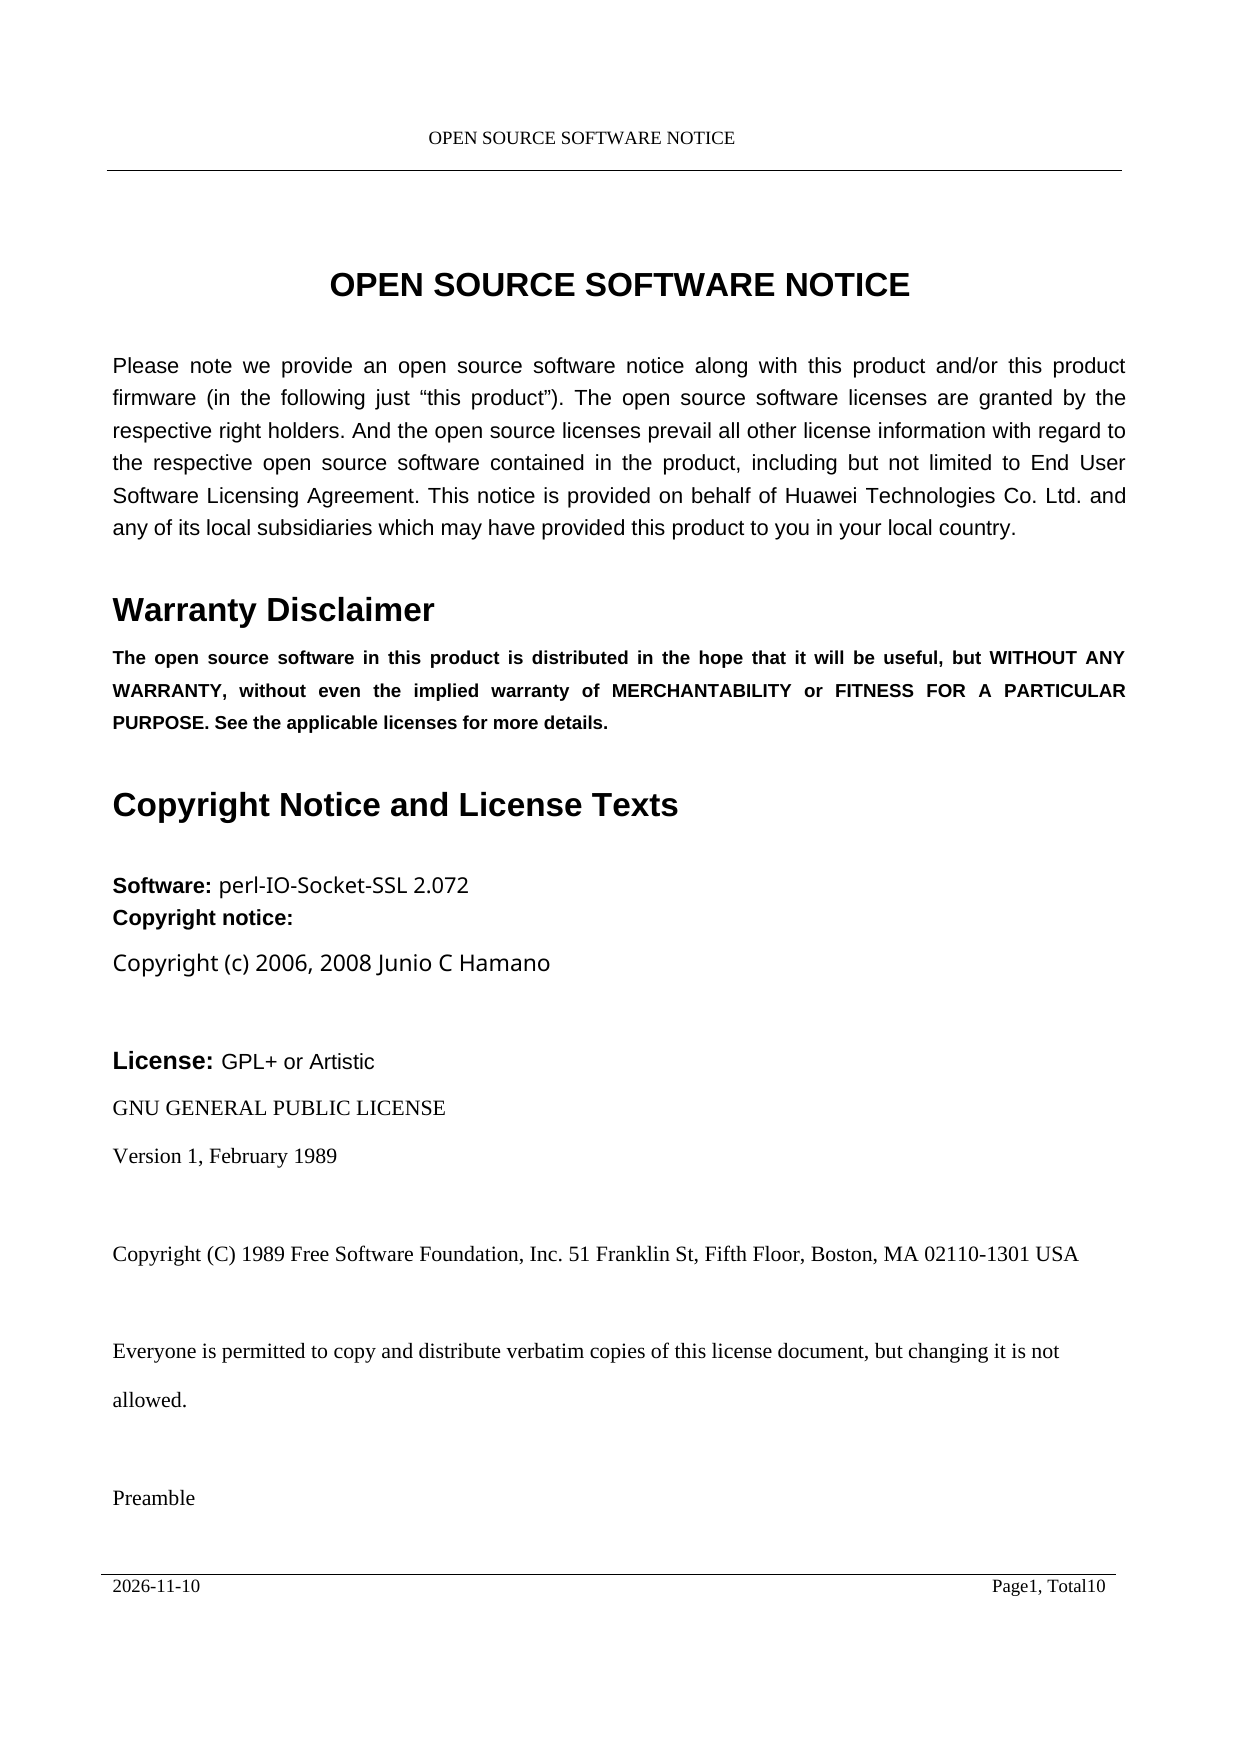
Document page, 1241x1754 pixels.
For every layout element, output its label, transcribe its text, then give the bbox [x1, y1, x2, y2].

text Software: perl-IO-Socket-SSL 2.072 [112, 869, 1128, 901]
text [112, 1091, 1128, 1513]
text OPEN SOURCE SOFTWARE NOTICE [112, 251, 1128, 316]
text The open source software in this product is distributed in the hope that it will be useful, but WITHOUT ANY WARRANTY, without even the implied warranty of MERCHANTABILITY or FITNESS FOR A PARTICULAR PURPOSE. See the applicable licenses for more details. [112, 641, 1128, 739]
text Copyright Notice and License Texts [112, 771, 1128, 836]
text Copyright (c) 2006, 2008 Junio C Hamano [112, 947, 1128, 1028]
text Copyright notice: [112, 901, 1128, 934]
text Warranty Disclaimer [112, 576, 1128, 641]
text Please note we provide an open source software notice along with this product and/or this product firmware (in the following just “this product”). The open source software licenses are granted by the respective right holders. And the open source licenses prevail all other license information with regard to the respective open source software contained in the product, including but not limited to End User Software Licensing Agreement. This notice is provided on behalf of Huawei Technologies Co. Ltd. and any of its local subsidiaries which may have provided this product to you in your local country. [112, 349, 1128, 544]
text License: GPL+ or Artistic [112, 1044, 1128, 1077]
